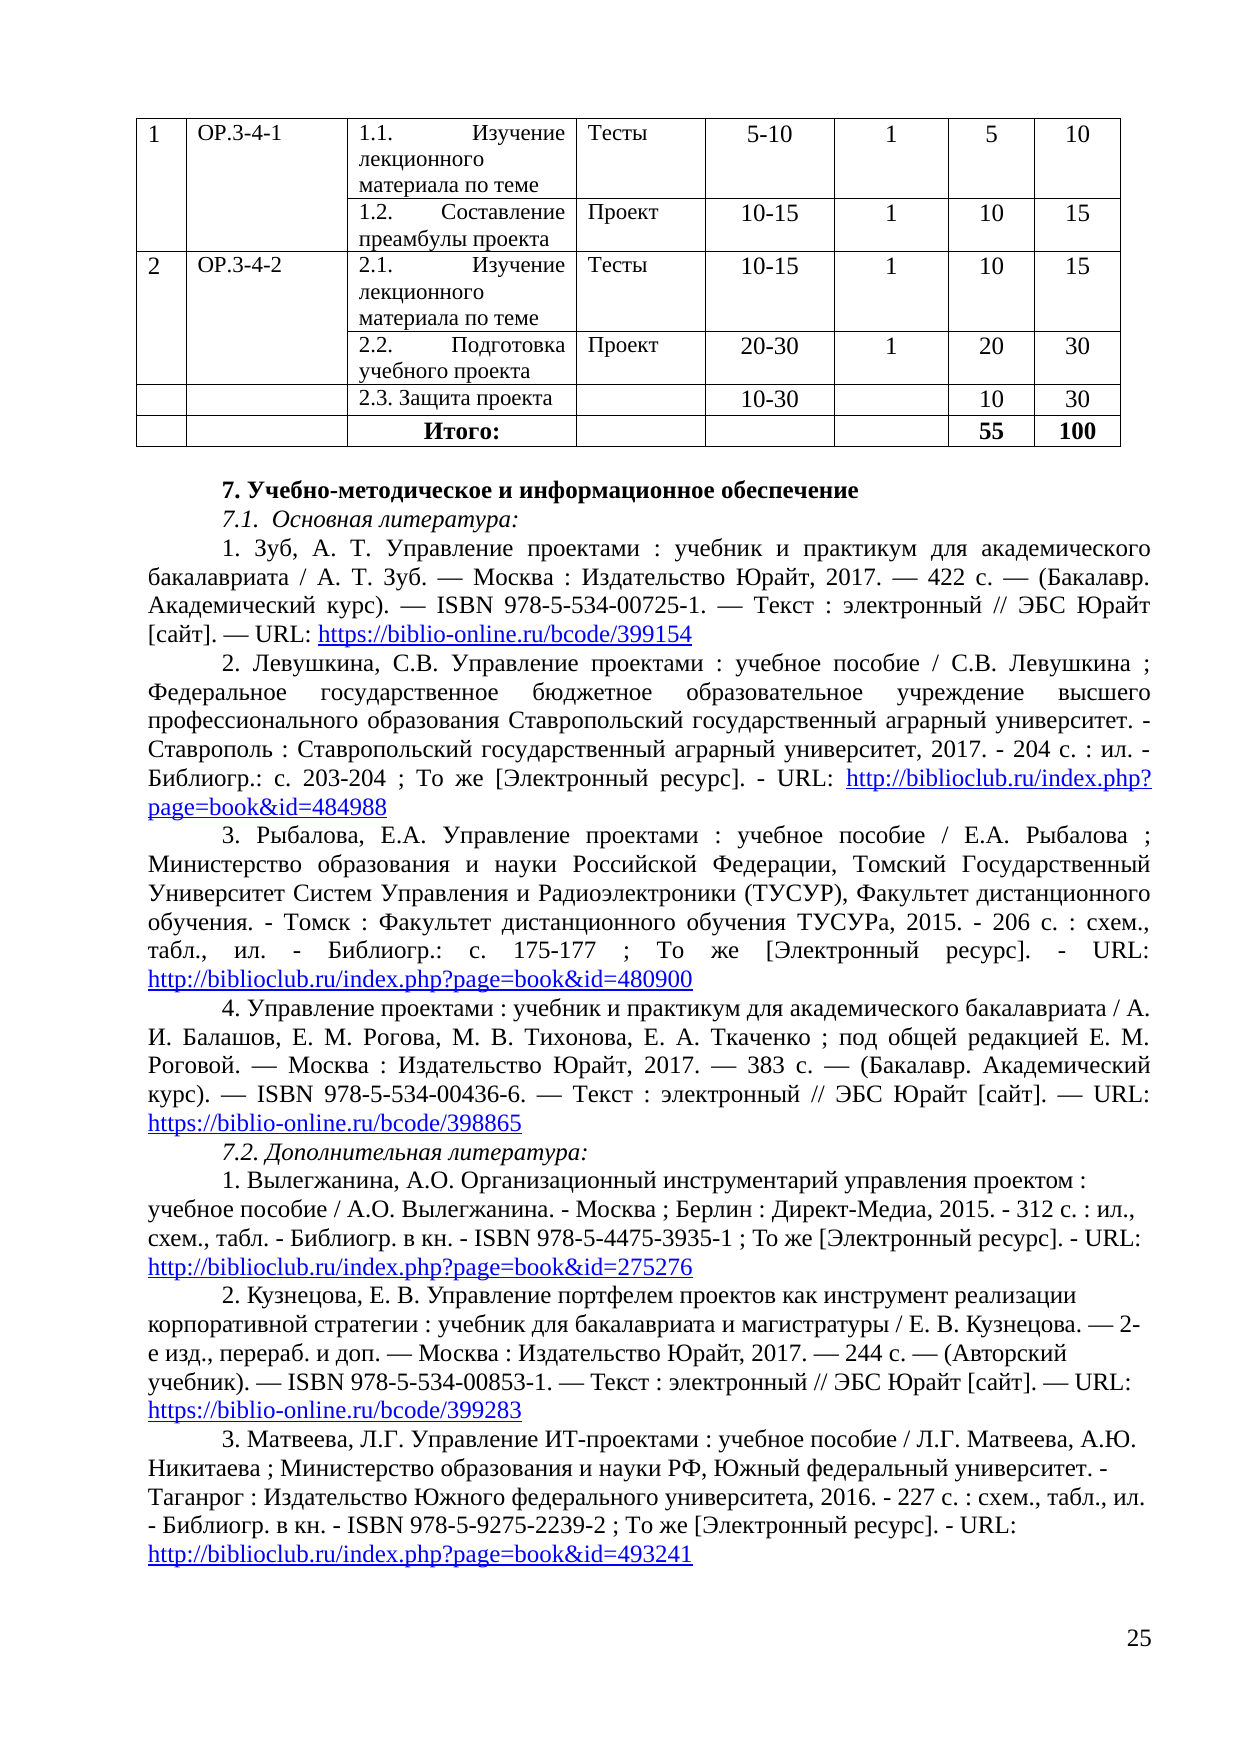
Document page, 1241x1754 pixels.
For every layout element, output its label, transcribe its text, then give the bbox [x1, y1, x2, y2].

table_cell 1 [137, 119, 186, 251]
table_cell 1 [835, 119, 948, 198]
table_cell Тесты [577, 119, 705, 198]
table_cell 10-30 [706, 385, 834, 415]
table_cell [187, 416, 347, 446]
table_cell [835, 416, 948, 446]
table_cell 10 [949, 199, 1034, 251]
table_cell Проект [577, 199, 705, 251]
table_cell [577, 416, 705, 446]
table_cell 15 [1035, 199, 1120, 251]
table_cell 20-30 [706, 332, 834, 384]
table_cell 30 [1035, 332, 1120, 384]
text 1. Вылегжанина, А.О. Организационный инструментарий управления проектом : учебное пособие / А.О. Вылегжанина. - Москва ; Берлин : Директ-Медиа, 2015. - 312 с. : ил., схем., табл. - Библиогр. в кн. - ISBN 978-5-4475-3935-1 ; То же [Электронный ресурс]. - URL: http://biblioclub.ru/index.php?page=book&id=275276 [148, 1166, 1152, 1281]
table_cell Проект [577, 332, 705, 384]
table_cell [706, 416, 834, 446]
table_cell 1 [835, 252, 948, 331]
table_cell ОР.3-4-2 [187, 252, 347, 384]
table_cell [187, 385, 347, 415]
table_cell [137, 416, 186, 446]
table_cell 1 [835, 332, 948, 384]
table_cell 5-10 [706, 119, 834, 198]
table_cell 100 [1035, 416, 1120, 446]
text 7.1. Основная литература: [148, 504, 1152, 533]
table_cell ОР.3-4-1 [187, 119, 347, 251]
table_cell 10-15 [706, 199, 834, 251]
table_cell 10-15 [706, 252, 834, 331]
table_cell [577, 385, 705, 415]
table_cell Тесты [577, 252, 705, 331]
table_cell 15 [1035, 252, 1120, 331]
table_cell [835, 385, 948, 415]
table_cell 1.1. Изучение лекционного материала по теме [348, 119, 576, 198]
text 1. Зуб, А. Т. Управление проектами : учебник и практикум для академического бакалавриата / А. Т. Зуб. — Москва : Издательство Юрайт, 2017. — 422 с. — (Бакалавр. Академический курс). — ISBN 978-5-534-00725-1. — Текст : электронный // ЭБС Юрайт [сайт]. — URL: https://biblio-online.ru/bcode/399154 [148, 533, 1152, 648]
table_cell 2.1. Изучение лекционного материала по теме [348, 252, 576, 331]
table_cell 20 [949, 332, 1034, 384]
table_cell 10 [1035, 119, 1120, 198]
table_cell 30 [1035, 385, 1120, 415]
text 2. Кузнецова, Е. В. Управление портфелем проектов как инструмент реализации корпоративной стратегии : учебник для бакалавриата и магистратуры / Е. В. Кузнецова. — 2-е изд., перераб. и доп. — Москва : Издательство Юрайт, 2017. — 244 с. — (Авторский учебник). — ISBN 978-5-534-00853-1. — Текст : электронный // ЭБС Юрайт [сайт]. — URL: https://biblio-online.ru/bcode/399283 [148, 1281, 1152, 1424]
table_cell 10 [949, 385, 1034, 415]
text 3. Рыбалова, Е.А. Управление проектами : учебное пособие / Е.А. Рыбалова ; Министерство образования и науки Российской Федерации, Томский Государственный Университет Систем Управления и Радиоэлектроники (ТУСУР), Факультет дистанционного обучения. - Томск : Факультет дистанционного обучения ТУСУРа, 2015. - 206 с. : схем., табл., ил. - Библиогр.: с. 175-177 ; То же [Электронный ресурс]. - URL: http://biblioclub.ru/index.php?page=book&id=480900 [148, 821, 1152, 993]
table_cell 1.2. Составление преамбулы проекта [348, 199, 576, 251]
text 4. Управление проектами : учебник и практикум для академического бакалавриата / А. И. Балашов, Е. М. Рогова, М. В. Тихонова, Е. А. Ткаченко ; под общей редакцией Е. М. Роговой. — Москва : Издательство Юрайт, 2017. — 383 с. — (Бакалавр. Академический курс). — ISBN 978-5-534-00436-6. — Текст : электронный // ЭБС Юрайт [сайт]. — URL: https://biblio-online.ru/bcode/398865 [148, 993, 1152, 1137]
text 7. Учебно-методическое и информационное обеспечение [148, 476, 1152, 504]
table_cell 55 [949, 416, 1034, 446]
table_cell [137, 385, 186, 415]
text 2. Левушкина, С.В. Управление проектами : учебное пособие / С.В. Левушкина ; Федеральное государственное бюджетное образовательное учреждение высшего профессионального образования Ставропольский государственный аграрный университет. - Ставрополь : Ставропольский государственный аграрный университет, 2017. - 204 с. : ил. - Библиогр.: с. 203-204 ; То же [Электронный ресурс]. - URL: http://biblioclub.ru/index.php?page=book&id=484988 [148, 648, 1152, 821]
table_cell 10 [949, 252, 1034, 331]
table_cell 2.2. Подготовка учебного проекта [348, 332, 576, 384]
table_cell 2 [137, 252, 186, 384]
text 3. Матвеева, Л.Г. Управление ИТ-проектами : учебное пособие / Л.Г. Матвеева, А.Ю. Никитаева ; Министерство образования и науки РФ, Южный федеральный университет. - Таганрог : Издательство Южного федерального университета, 2016. - 227 с. : схем., табл., ил. - Библиогр. в кн. - ISBN 978-5-9275-2239-2 ; То же [Электронный ресурс]. - URL: http://biblioclub.ru/index.php?page=book&id=493241 [148, 1424, 1152, 1568]
table_cell Итого: [348, 416, 576, 446]
table_cell 1 [835, 199, 948, 251]
table_cell 5 [949, 119, 1034, 198]
text 7.2. Дополнительная литература: [148, 1137, 1152, 1166]
table_cell 2.3. Защита проекта [348, 385, 576, 415]
